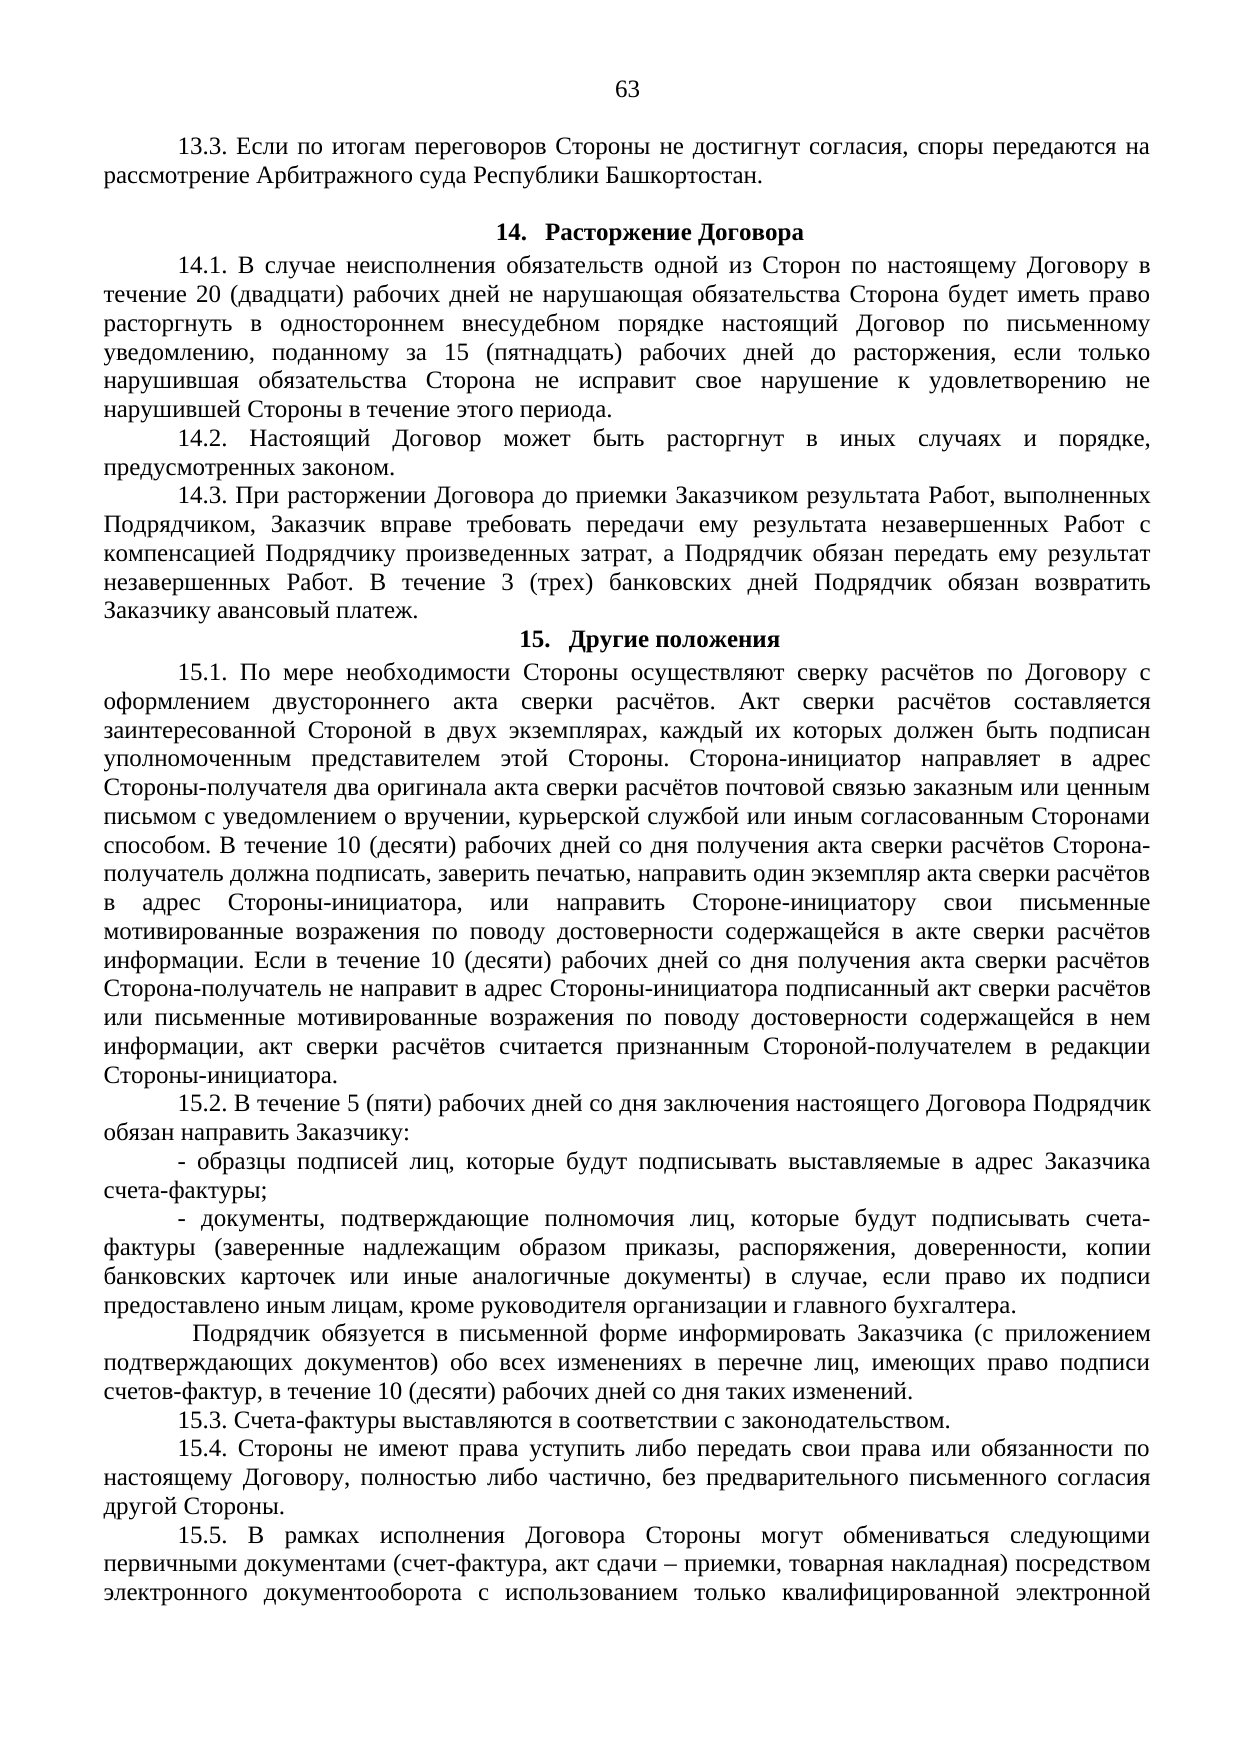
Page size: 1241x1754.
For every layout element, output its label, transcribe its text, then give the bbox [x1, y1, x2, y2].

text 14.3. При расторжении Договора до приемки Заказчиком результата Работ, выполненных Подрядчиком, Заказчик вправе требовать передачи ему результата незавершенных Работ с компенсацией Подрядчику произведенных затрат, а Подрядчик обязан передать ему результат незавершенных Работ. В течение 3 (трех) банковских дней Подрядчик обязан возвратить Заказчику авансовый платеж. [103, 481, 1152, 624]
list Расторжение Договора [103, 217, 1152, 246]
text - документы, подтверждающие полномочия лиц, которые будут подписывать счета-фактуры (заверенные надлежащим образом приказы, распоряжения, доверенности, копии банковских карточек или иные аналогичные документы) в случае, если право их подписи предоставлено иным лицам, кроме руководителя организации и главного бухгалтера. [103, 1203, 1152, 1318]
text 15.1. По мере необходимости Стороны осуществляют сверку расчётов по Договору с оформлением двустороннего акта сверки расчётов. Акт сверки расчётов составляется заинтересованной Стороной в двух экземплярах, каждый их которых должен быть подписан уполномоченным представителем этой Стороны. Сторона-инициатор направляет в адрес Стороны-получателя два оригинала акта сверки расчётов почтовой связью заказным или ценным письмом с уведомлением о вручении, курьерской службой или иным согласованным Сторонами способом. В течение 10 (десяти) рабочих дней со дня получения акта сверки расчётов Сторона-получатель должна подписать, заверить печатью, направить один экземпляр акта сверки расчётов в адрес Стороны-инициатора, или направить Стороне-инициатору свои письменные мотивированные возражения по поводу достоверности содержащейся в акте сверки расчётов информации. Если в течение 10 (десяти) рабочих дней со дня получения акта сверки расчётов Сторона-получатель не направит в адрес Стороны-инициатора подписанный акт сверки расчётов или письменные мотивированные возражения по поводу достоверности содержащейся в нем информации, акт сверки расчётов считается признанным Стороной-получателем в редакции Стороны-инициатора. [103, 657, 1152, 1088]
text 15.4. Стороны не имеют права уступить либо передать свои права или обязанности по настоящему Договору, полностью либо частично, без предварительного письменного согласия другой Стороны. [103, 1433, 1152, 1520]
text - образцы подписей лиц, которые будут подписывать выставляемые в адрес Заказчика счета-фактуры; [103, 1146, 1152, 1203]
text Подрядчик обязуется в письменной форме информировать Заказчика (с приложением подтверждающих документов) обо всех изменениях в перечне лиц, имеющих право подписи счетов-фактур, в течение 10 (десяти) рабочих дней со дня таких изменений. [103, 1318, 1152, 1405]
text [103, 1520, 1152, 1606]
text 13.3. Если по итогам переговоров Стороны не достигнут согласия, споры передаются на рассмотрение Арбитражного суда Республики Башкортостан. [103, 131, 1152, 189]
text 15.2. В течение 5 (пяти) рабочих дней со дня заключения настоящего Договора Подрядчик обязан направить Заказчику: [103, 1088, 1152, 1146]
list Другие положения [103, 624, 1152, 653]
text 14.1. В случае неисполнения обязательств одной из Сторон по настоящему Договору в течение 20 (двадцати) рабочих дней не нарушающая обязательства Сторона будет иметь право расторгнуть в одностороннем внесудебном порядке настоящий Договор по письменному уведомлению, поданному за 15 (пятнадцать) рабочих дней до расторжения, если только нарушившая обязательства Сторона не исправит свое нарушение к удовлетворению не нарушившей Стороны в течение этого периода. [103, 251, 1152, 423]
text 15.3. Счета-фактуры выставляются в соответствии с законодательством. [103, 1405, 1152, 1433]
text 14.2. Настоящий Договор может быть расторгнут в иных случаях и порядке, предусмотренных законом. [103, 423, 1152, 481]
